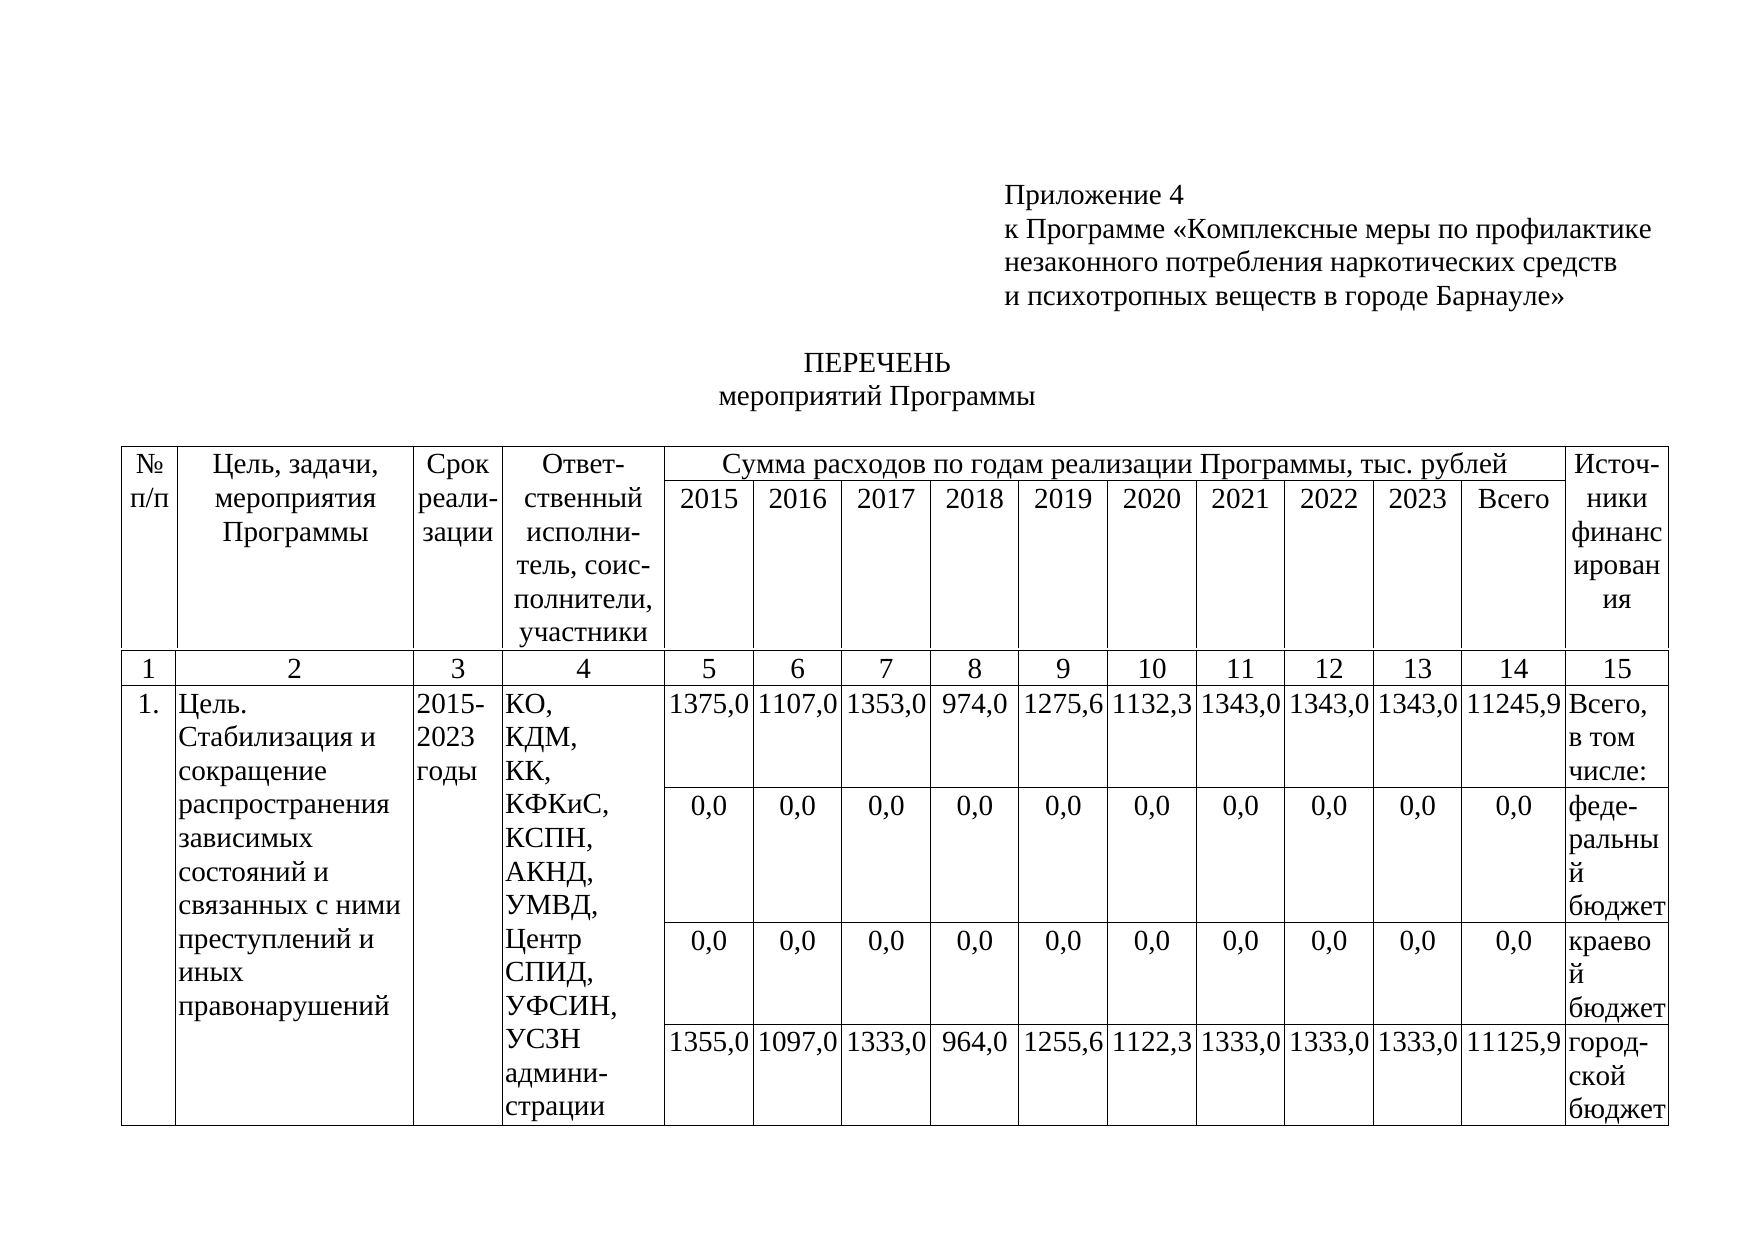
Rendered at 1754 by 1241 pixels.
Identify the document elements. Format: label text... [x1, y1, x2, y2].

table_cell 974,0 [931, 686, 1018, 787]
table_cell 1353,0 [842, 686, 930, 787]
table_cell 2021 [1197, 481, 1284, 648]
table_cell 1255,6 [1019, 1025, 1107, 1125]
table_cell 2016 [754, 481, 841, 648]
table_cell 1333,0 [1285, 1025, 1373, 1125]
table_cell 1097,0 [754, 1025, 841, 1125]
table_header 1 [122, 651, 175, 685]
table_cell 2017 [842, 481, 930, 648]
table_header 14 [1462, 651, 1565, 685]
table_cell 0,0 [754, 923, 841, 1023]
table_cell 0,0 [1197, 788, 1284, 922]
table_cell 0,0 [1285, 923, 1373, 1023]
table_cell 0,0 [754, 788, 841, 922]
table_cell 1333,0 [842, 1025, 930, 1125]
table_header Источ-ники финансирования [1566, 447, 1668, 648]
table_header 6 [754, 651, 841, 685]
table_cell 1343,0 [1197, 686, 1284, 787]
table_header 10 [1108, 651, 1196, 685]
text Приложение 4 [1004, 177, 1668, 211]
table_header 4 [503, 651, 664, 685]
table_cell 0,0 [842, 923, 930, 1023]
table_cell Цель. Стабилизация и сокращение распространения зависимых состояний и связанных с ними преступлений и иных правонарушений [176, 686, 413, 1125]
table_cell 0,0 [1108, 788, 1196, 922]
table_cell 2023 [1374, 481, 1461, 648]
table_header 5 [665, 651, 753, 685]
table_header 8 [931, 651, 1018, 685]
table_cell 2022 [1285, 481, 1373, 648]
table_cell 1122,3 [1108, 1025, 1196, 1125]
table_cell 0,0 [1462, 788, 1565, 922]
table_cell 1. [122, 686, 175, 1125]
table_cell 2018 [931, 481, 1018, 648]
table_cell 1355,0 [665, 1025, 753, 1125]
table_cell 0,0 [1374, 788, 1461, 922]
table_header Сумма расходов по годам реализации Программы, тыс. рублей [665, 447, 1565, 480]
table_cell 1343,0 [1285, 686, 1373, 787]
table_header 12 [1285, 651, 1373, 685]
table_cell 1343,0 [1374, 686, 1461, 787]
table_header 2 [176, 651, 413, 685]
table_cell 11125,9 [1462, 1025, 1565, 1125]
table_header № п/п [122, 447, 177, 648]
table_cell КО, КДМ, КК, КФКиС, КСПН, АКНД, УМВД, Центр СПИД, УФСИН, УСЗН админи-страции районов города [503, 686, 664, 1125]
table_cell 0,0 [1019, 788, 1107, 922]
table_cell Всего, в том числе: [1566, 686, 1668, 787]
table_header 9 [1019, 651, 1107, 685]
table_cell 1375,0 [665, 686, 753, 787]
table_cell краевой бюджет [1566, 923, 1668, 1023]
text ПЕРЕЧЕНЬ [118, 345, 1636, 378]
text к Программе «Комплексные меры по профилактике незаконного потребления наркотических средств и психотропных веществ в городе Барнауле» [1004, 211, 1668, 311]
table_cell город-ской бюджет [1566, 1025, 1668, 1125]
table_cell 0,0 [842, 788, 930, 922]
table_cell 2015 [665, 481, 753, 648]
table_header 3 [414, 651, 502, 685]
table_cell 0,0 [1462, 923, 1565, 1023]
table_cell 1107,0 [754, 686, 841, 787]
table_cell 0,0 [1374, 923, 1461, 1023]
table_cell 11245,9 [1462, 686, 1565, 787]
table_cell 0,0 [1285, 788, 1373, 922]
table_cell 1333,0 [1374, 1025, 1461, 1125]
table_header 15 [1566, 651, 1668, 685]
table_cell 0,0 [1019, 923, 1107, 1023]
table_cell 0,0 [665, 923, 753, 1023]
table_cell феде-ральный бюджет [1566, 788, 1668, 922]
table_cell 0,0 [1197, 923, 1284, 1023]
table_cell 964,0 [931, 1025, 1018, 1125]
table_cell 2020 [1108, 481, 1196, 648]
table_header Цель, задачи, мероприятия Программы [178, 447, 413, 648]
table_header Срок реали-зации [414, 447, 502, 648]
table_header 11 [1197, 651, 1284, 685]
table_cell 2019 [1019, 481, 1107, 648]
table_header 13 [1374, 651, 1461, 685]
table_cell 2015- 2023 годы [414, 686, 502, 1125]
table_header 7 [842, 651, 930, 685]
table_cell 0,0 [665, 788, 753, 922]
table_cell 0,0 [1108, 923, 1196, 1023]
table_cell Всего [1462, 481, 1565, 648]
table_header Ответ-ственный исполни-тель, соис-полнители, участники [503, 447, 664, 648]
table_cell 1333,0 [1197, 1025, 1284, 1125]
table_cell 1275,6 [1019, 686, 1107, 787]
text мероприятий Программы [118, 378, 1636, 412]
table_cell 0,0 [931, 923, 1018, 1023]
table_cell 0,0 [931, 788, 1018, 922]
table_cell 1132,3 [1108, 686, 1196, 787]
